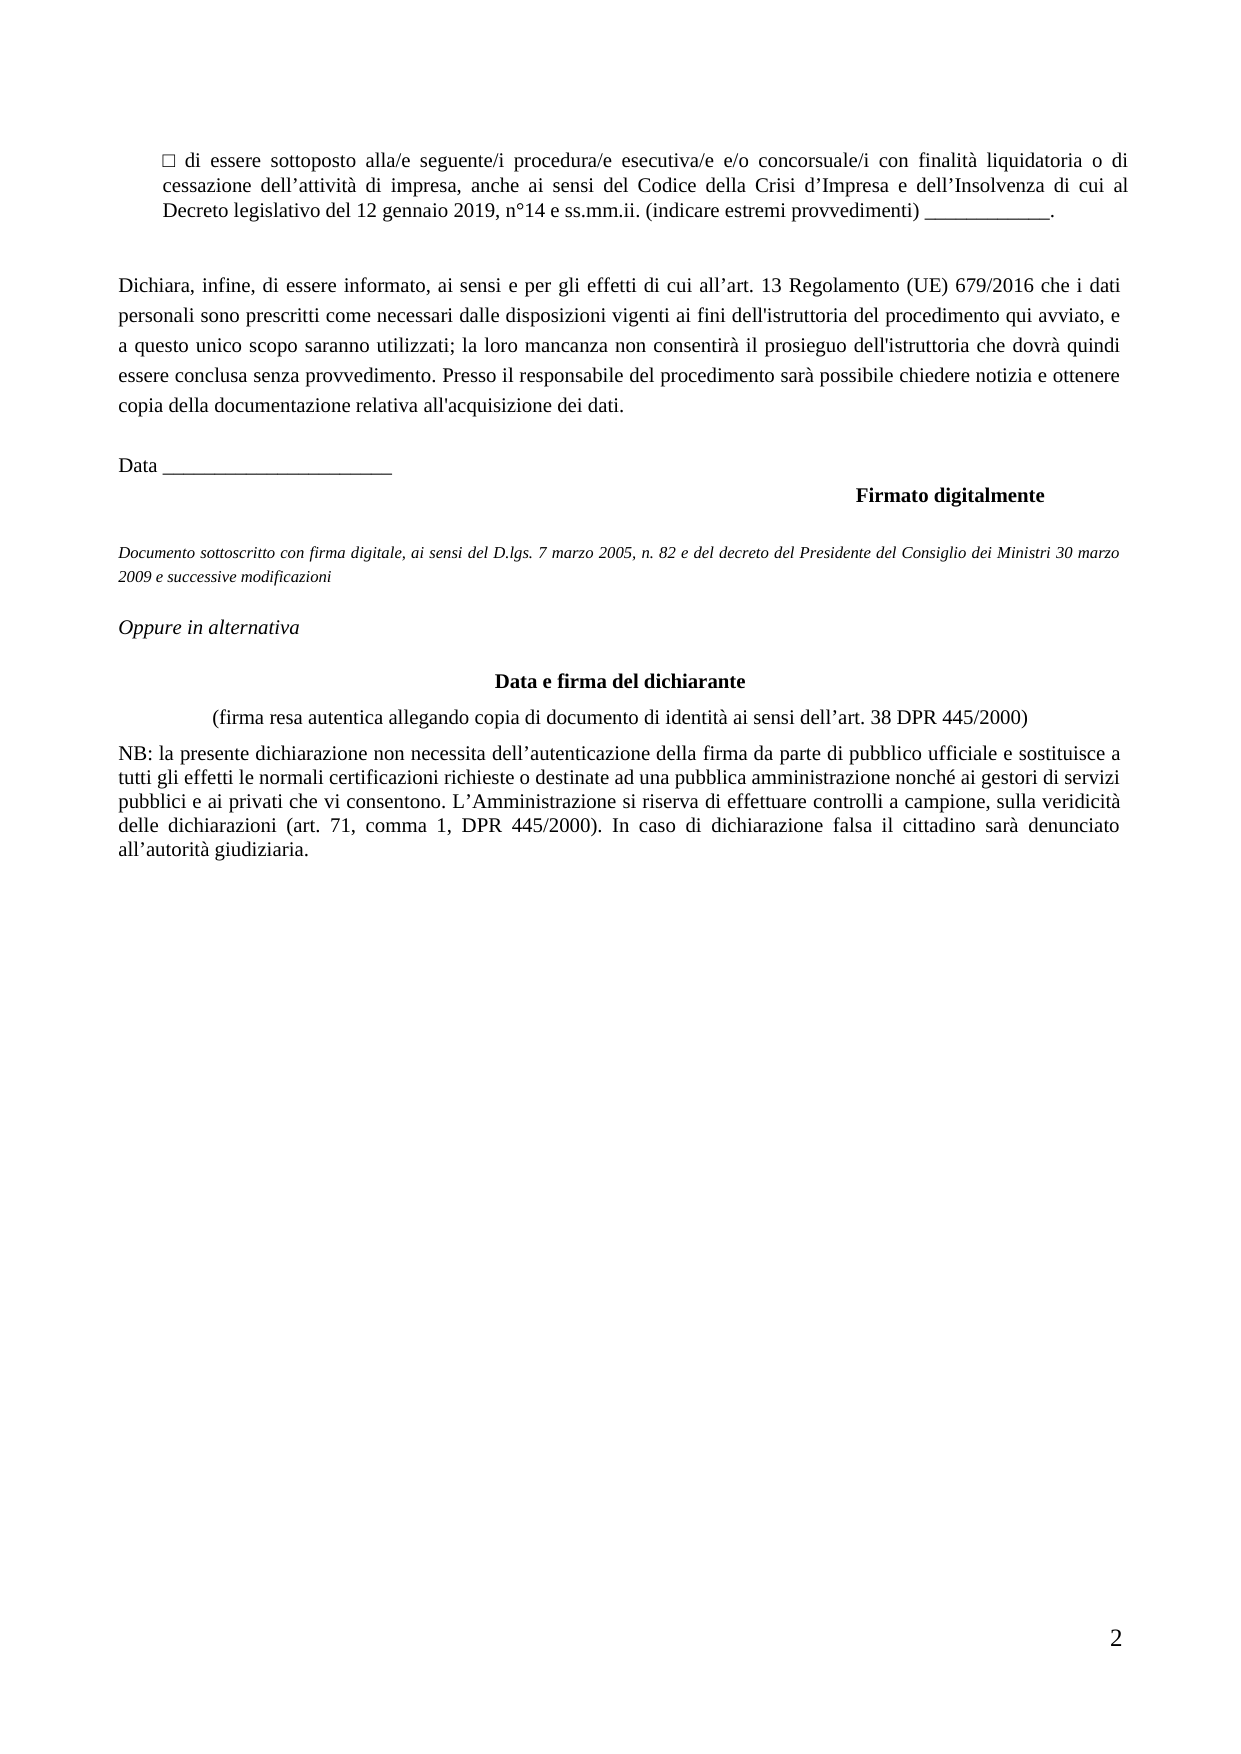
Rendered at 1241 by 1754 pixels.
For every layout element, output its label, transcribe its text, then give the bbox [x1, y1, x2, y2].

text □ di essere sottoposto alla/e seguente/i procedura/e esecutiva/e e/o concorsuale/i con finalità liquidatoria o di cessazione dell’attività di impresa, anche ai sensi del Codice della Crisi d’Impresa e dell’Insolvenza di cui al Decreto legislativo del 12 gennaio 2019, n°14 e ss.mm.ii. (indicare estremi provvedimenti) ____________. [162, 148, 1130, 223]
text Data e firma del dichiarante [118, 669, 1122, 693]
text NB: la presente dichiarazione non necessita dell’autenticazione della firma da parte di pubblico ufficiale e sostituisce a tutti gli effetti le normali certificazioni richieste o destinate ad una pubblica amministrazione nonché ai gestori di servizi pubblici e ai privati che vi consentono. L’Amministrazione si riserva di effettuare controlli a campione, sulla veridicità delle dichiarazioni (art. 71, comma 1, DPR 445/2000). In caso di dichiarazione falsa il cittadino sarà denunciato all’autorità giudiziaria. [118, 741, 1122, 861]
text Oppure in alternativa [118, 614, 1122, 639]
text Documento sottoscritto con firma digitale, ai sensi del D.lgs. 7 marzo 2005, n. 82 e del decreto del Presidente del Consiglio dei Ministri 30 marzo 2009 e successive modificazioni [118, 543, 1122, 586]
text Dichiara, infine, di essere informato, ai sensi e per gli effetti di cui all’art. 13 Regolamento (UE) 679/2016 che i dati personali sono prescritti come necessari dalle disposizioni vigenti ai fini dell'istruttoria del procedimento qui avviato, e a questo unico scopo saranno utilizzati; la loro mancanza non consentirà il prosieguo dell'istruttoria che dovrà quindi essere conclusa senza provvedimento. Presso il responsabile del procedimento sarà possibile chiedere notizia e ottenere copia della documentazione relativa all'acquisizione dei dati. [118, 273, 1122, 417]
text (firma resa autentica allegando copia di documento di identità ai sensi dell’art. 38 DPR 445/2000) [118, 705, 1122, 729]
text Firmato digitalmente [118, 483, 1122, 507]
text Data ______________________ [118, 453, 1122, 477]
